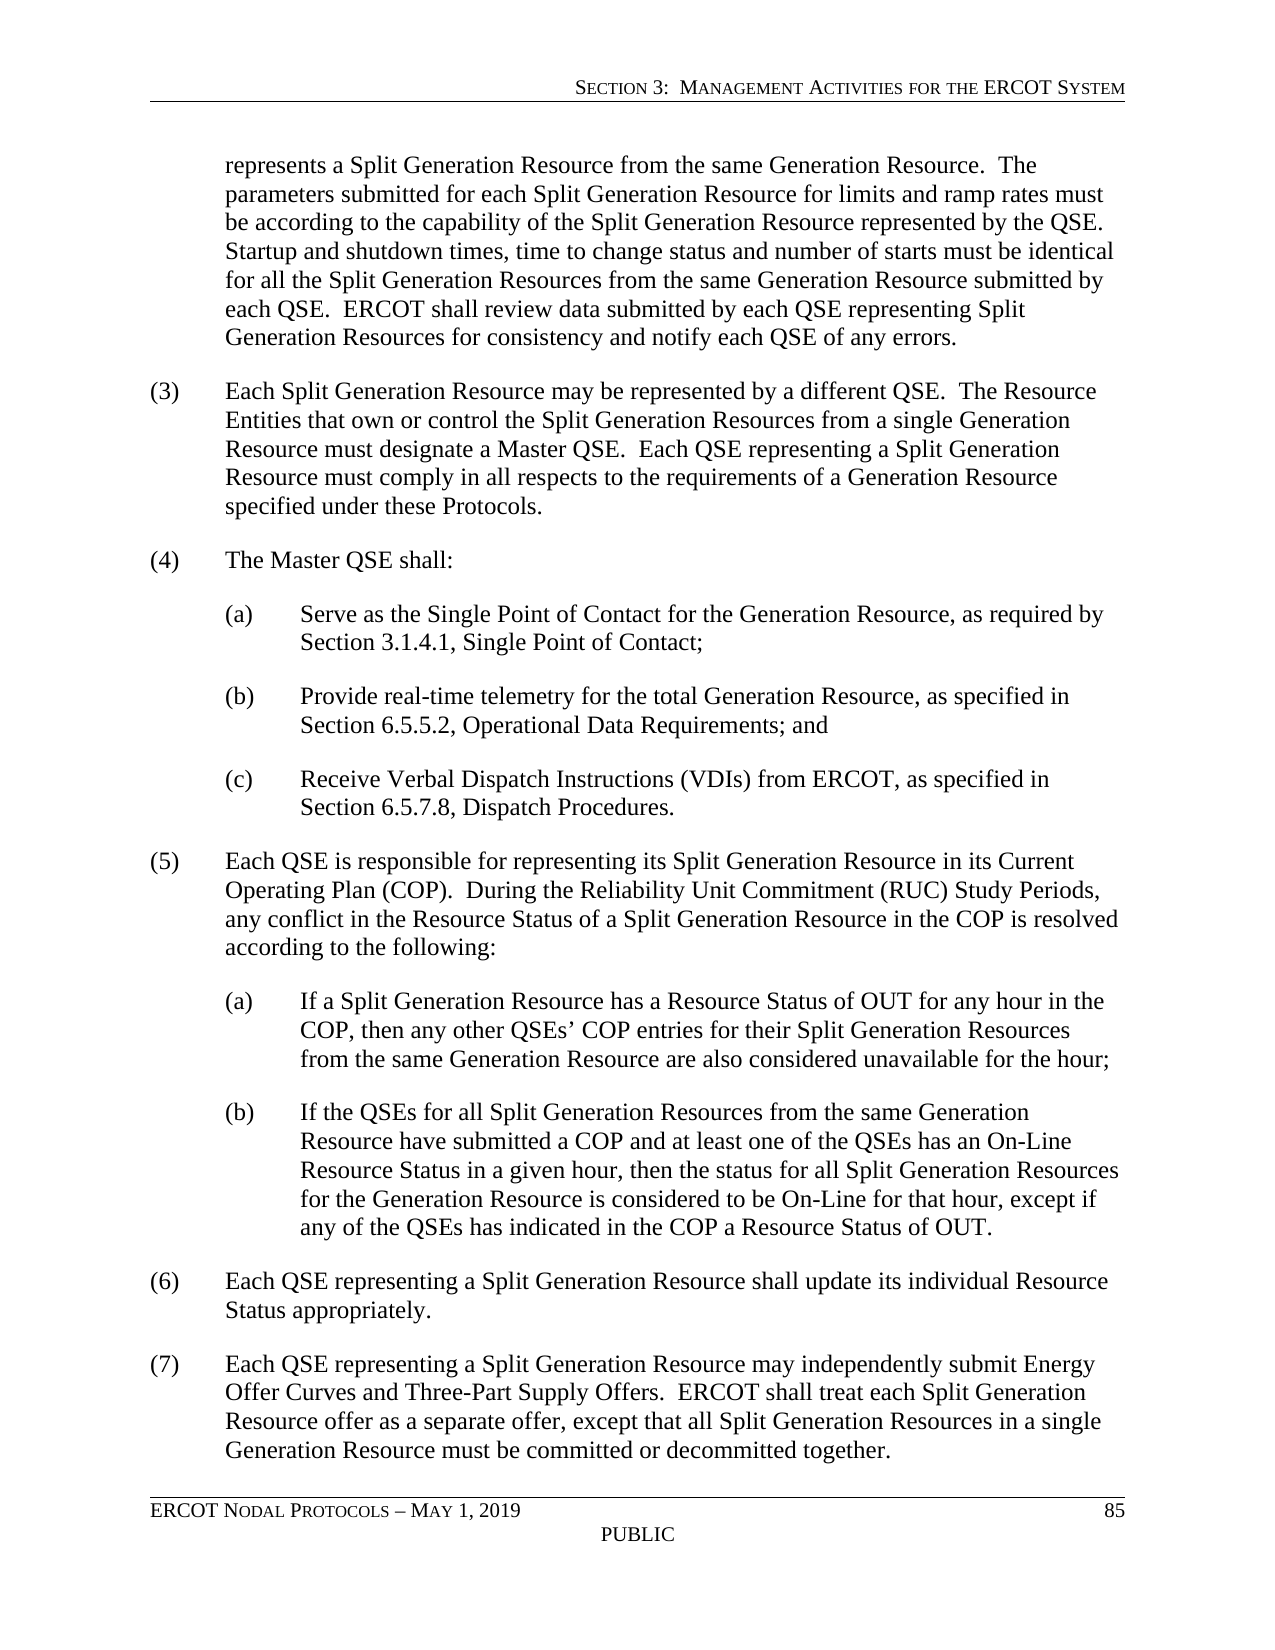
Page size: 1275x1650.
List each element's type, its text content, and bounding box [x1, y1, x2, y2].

text (3) Each Split Generation Resource may be represented by a different QSE. The Resource Entities that own or control the Split Generation Resources from a single Generation Resource must designate a Master QSE. Each QSE representing a Split Generation Resource must comply in all respects to the requirements of a Generation Resource specified under these Protocols. [150, 376, 1125, 520]
list (a) If a Split Generation Resource has a Resource Status of OUT for any hour in the COP, then any other QSEs’ COP entries for their Split Generation Resources from the same Generation Resource are also considered unavailable for the hour; [225, 986, 1125, 1072]
text (a) Serve as the Single Point of Contact for the Generation Resource, as required by Section 3.1.4.1, Single Point of Contact; [225, 599, 1125, 656]
text (b) Provide real-time telemetry for the total Generation Resource, as specified in Section 6.5.5.2, Operational Data Requirements; and [225, 681, 1125, 739]
text (7) Each QSE representing a Split Generation Resource may independently submit Energy Offer Curves and Three-Part Supply Offers. ERCOT shall treat each Split Generation Resource offer as a separate offer, except that all Split Generation Resources in a single Generation Resource must be committed or decommitted together. [150, 1349, 1125, 1464]
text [150, 150, 1125, 351]
text (6) Each QSE representing a Split Generation Resource shall update its individual Resource Status appropriately. [150, 1266, 1125, 1324]
text (5) Each QSE is responsible for representing its Split Generation Resource in its Current Operating Plan (COP). During the Reliability Unit Commitment (RUC) Study Periods, any conflict in the Resource Status of a Split Generation Resource in the COP is resolved according to the following: [150, 846, 1125, 961]
text (4) The Master QSE shall: [150, 545, 1125, 574]
text (c) Receive Verbal Dispatch Instructions (VDIs) from ERCOT, as specified in Section 6.5.7.8, Dispatch Procedures. [225, 764, 1125, 821]
text (b) If the QSEs for all Split Generation Resources from the same Generation Resource have submitted a COP and at least one of the QSEs has an On-Line Resource Status in a given hour, then the status for all Split Generation Resources for the Generation Resource is considered to be On-Line for that hour, except if any of the QSEs has indicated in the COP a Resource Status of OUT. [225, 1097, 1125, 1241]
